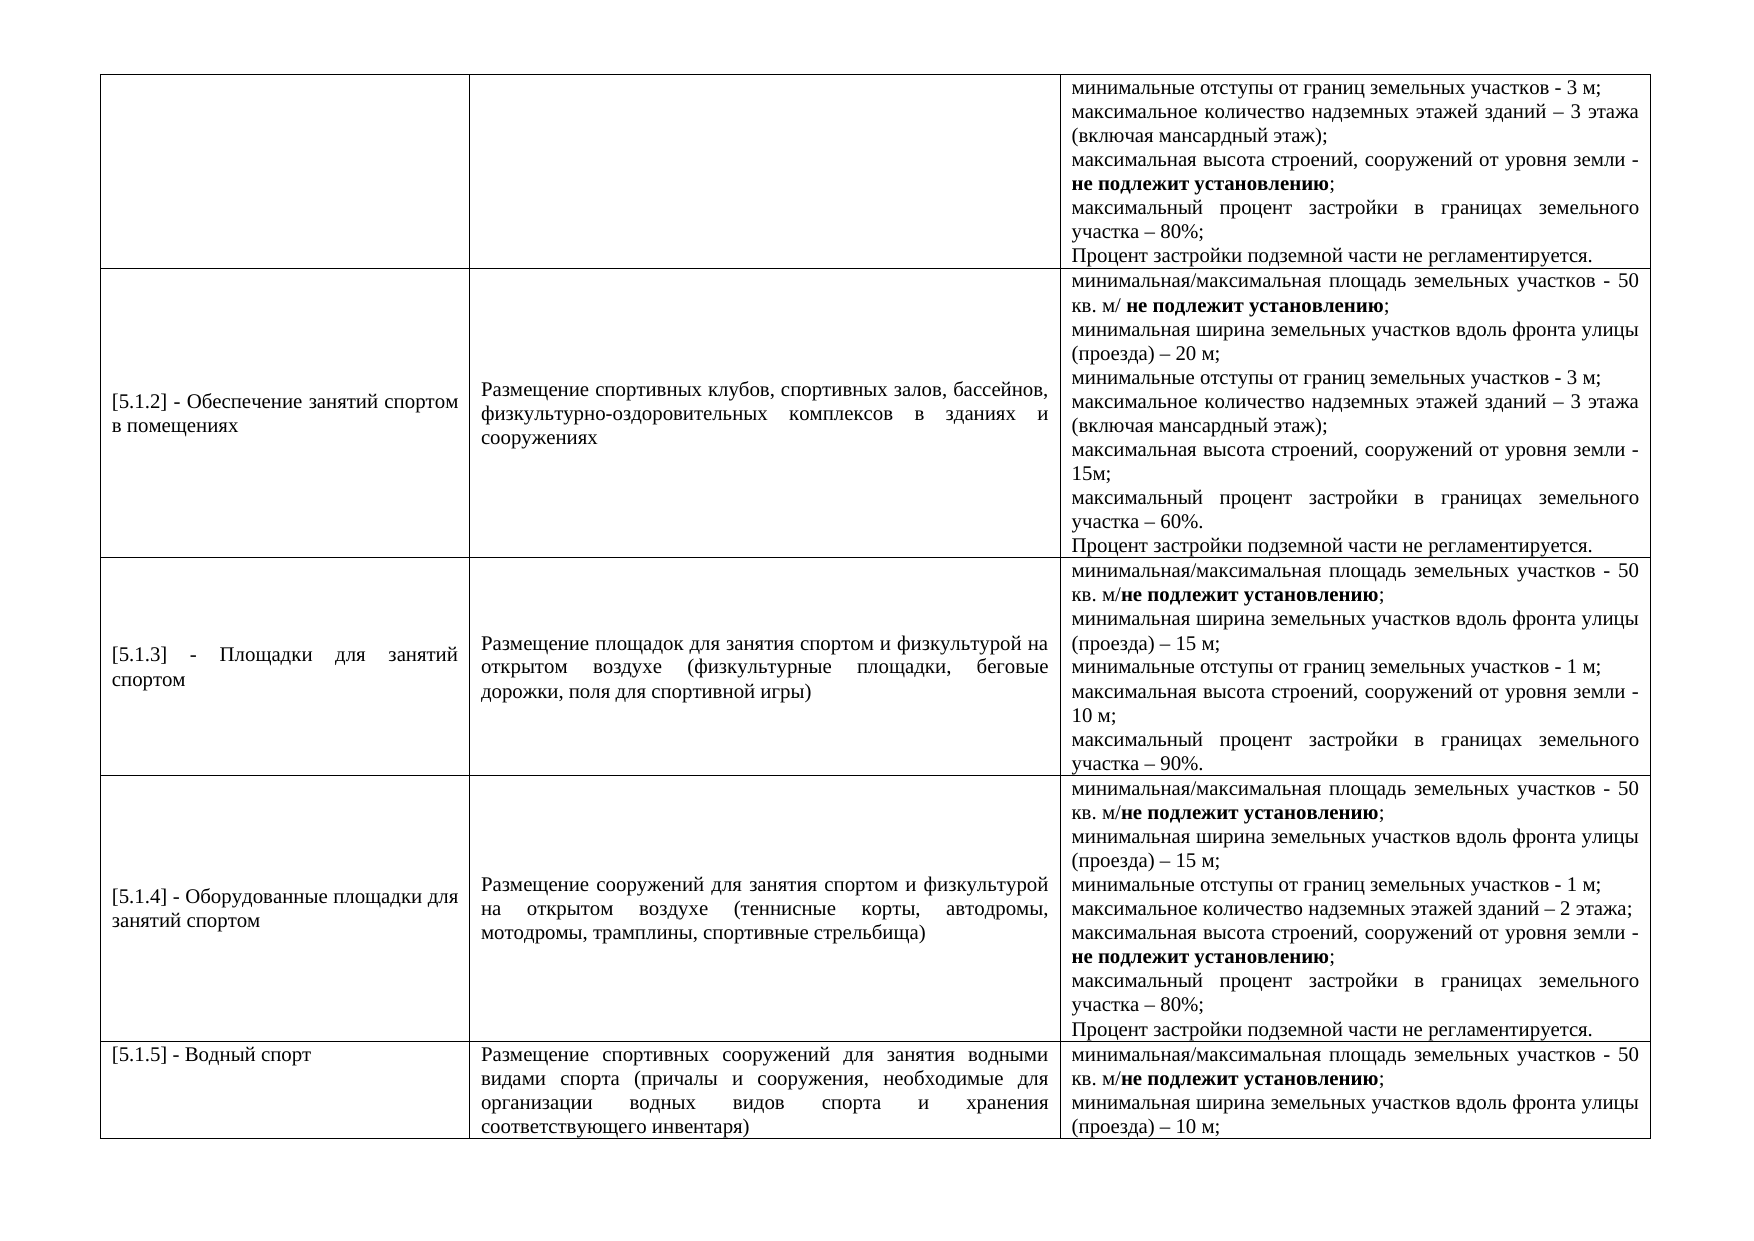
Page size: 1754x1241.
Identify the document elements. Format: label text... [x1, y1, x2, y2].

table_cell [101, 75, 469, 267]
table_cell Размещение сооружений для занятия спортом и физкультурой на открытом воздухе (теннисные корты, автодромы, мотодромы, трамплины, спортивные стрельбища) [470, 776, 1060, 1041]
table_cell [470, 75, 1060, 267]
table_cell [5.1.3] - Площадки для занятий спортом [101, 558, 469, 775]
table_cell [5.1.4] - Оборудованные площадки для занятий спортом [101, 776, 469, 1041]
table_cell минимальная/максимальная площадь земельных участков - 50 кв. м/не подлежит установлению; минимальная ширина земельных участков вдоль фронта улицы (проезда) – 15 м; минимальные отступы от границ земельных участков - 1 м; максимальное количество надземных этажей зданий – 2 этажа; максимальная высота строений, сооружений от уровня земли - не подлежит установлению; максимальный процент застройки в границах земельного участка – 80%; Процент застройки подземной части не регламентируется. [1061, 776, 1650, 1041]
table_cell Размещение площадок для занятия спортом и физкультурой на открытом воздухе (физкультурные площадки, беговые дорожки, поля для спортивной игры) [470, 558, 1060, 775]
table_cell минимальная/максимальная площадь земельных участков - 50 кв. м/ не подлежит установлению; минимальная ширина земельных участков вдоль фронта улицы (проезда) – 20 м; минимальные отступы от границ земельных участков - 3 м; максимальное количество надземных этажей зданий – 3 этажа (включая мансардный этаж); максимальная высота строений, сооружений от уровня земли - 15м; максимальный процент застройки в границах земельного участка – 60%. Процент застройки подземной части не регламентируется. [1061, 269, 1650, 557]
table_cell минимальная/максимальная площадь земельных участков - 50 кв. м/не подлежит установлению; минимальная ширина земельных участков вдоль фронта улицы (проезда) – 15 м; минимальные отступы от границ земельных участков - 1 м; максимальная высота строений, сооружений от уровня земли - 10 м; максимальный процент застройки в границах земельного участка – 90%. [1061, 558, 1650, 775]
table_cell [1061, 1042, 1650, 1138]
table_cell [470, 1042, 1060, 1138]
table_cell [5.1.2] - Обеспечение занятий спортом в помещениях [101, 269, 469, 557]
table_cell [101, 1042, 469, 1138]
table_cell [1061, 75, 1650, 267]
table_cell Размещение спортивных клубов, спортивных залов, бассейнов, физкультурно-оздоровительных комплексов в зданиях и сооружениях [470, 269, 1060, 557]
